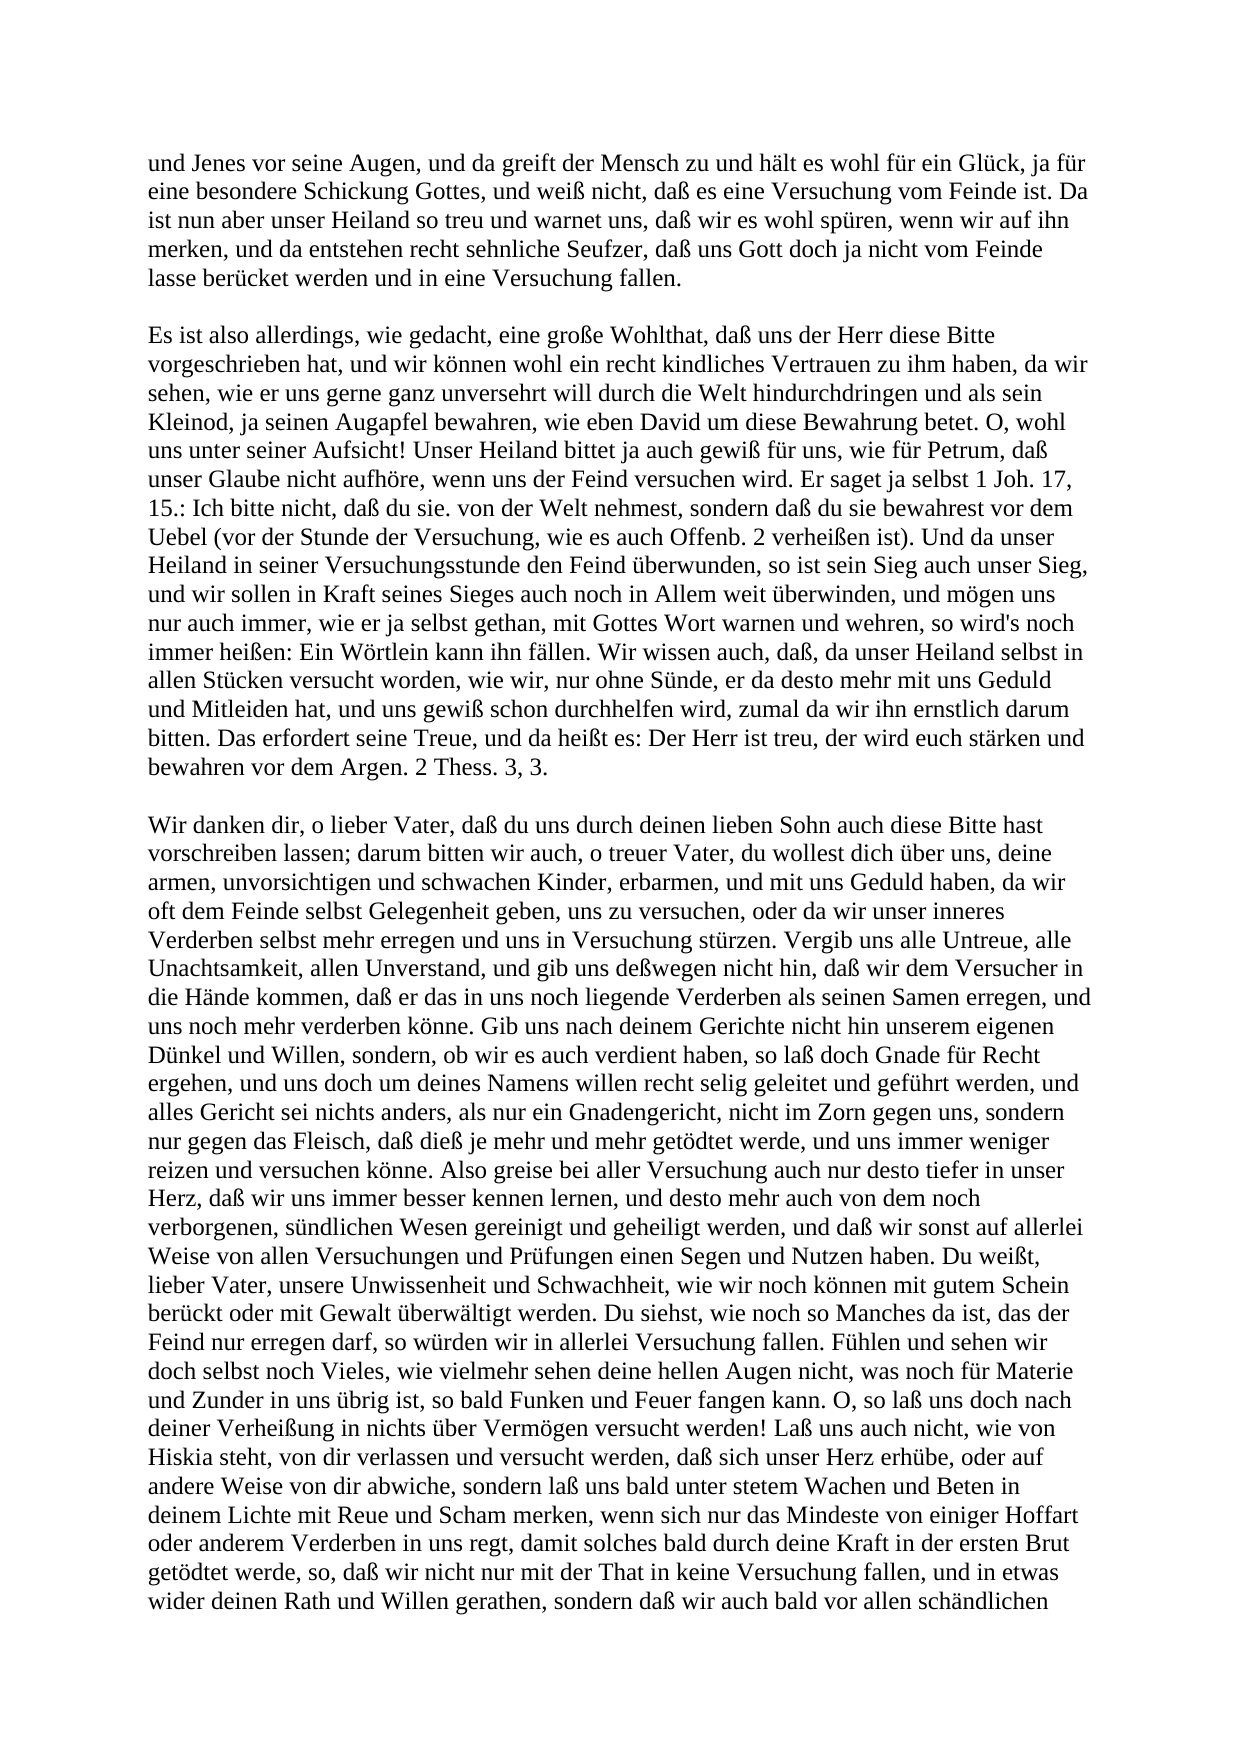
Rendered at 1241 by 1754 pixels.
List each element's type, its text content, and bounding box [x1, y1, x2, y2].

text Es ist also allerdings, wie gedacht, eine große Wohlthat, daß uns der Herr diese Bitte vorgeschrieben hat, und wir können wohl ein recht kindliches Vertrauen zu ihm haben, da wir sehen, wie er uns gerne ganz unversehrt will durch die Welt hindurchdringen und als sein Kleinod, ja seinen Augapfel bewahren, wie eben David um diese Bewahrung betet. O, wohl uns unter seiner Aufsicht! Unser Heiland bittet ja auch gewiß für uns, wie für Petrum, daß unser Glaube nicht aufhöre, wenn uns der Feind versuchen wird. Er saget ja selbst 1 Joh. 17, 15.: Ich bitte nicht, daß du sie. von der Welt nehmest, sondern daß du sie bewahrest vor dem Uebel (vor der Stunde der Versuchung, wie es auch Offenb. 2 verheißen ist). Und da unser Heiland in seiner Versuchungsstunde den Feind überwunden, so ist sein Sieg auch unser Sieg, und wir sollen in Kraft seines Sieges auch noch in Allem weit überwinden, und mögen uns nur auch immer, wie er ja selbst gethan, mit Gottes Wort warnen und wehren, so wird's noch immer heißen: Ein Wörtlein kann ihn fällen. Wir wissen auch, daß, da unser Heiland selbst in allen Stücken versucht worden, wie wir, nur ohne Sünde, er da desto mehr mit uns Geduld und Mitleiden hat, und uns gewiß schon durchhelfen wird, zumal da wir ihn ernstlich darum bitten. Das erfordert seine Treue, und da heißt es: Der Herr ist treu, der wird euch stärken und bewahren vor dem Argen. 2 Thess. 3, 3. [148, 321, 1093, 781]
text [148, 810, 1093, 1615]
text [148, 148, 1093, 291]
